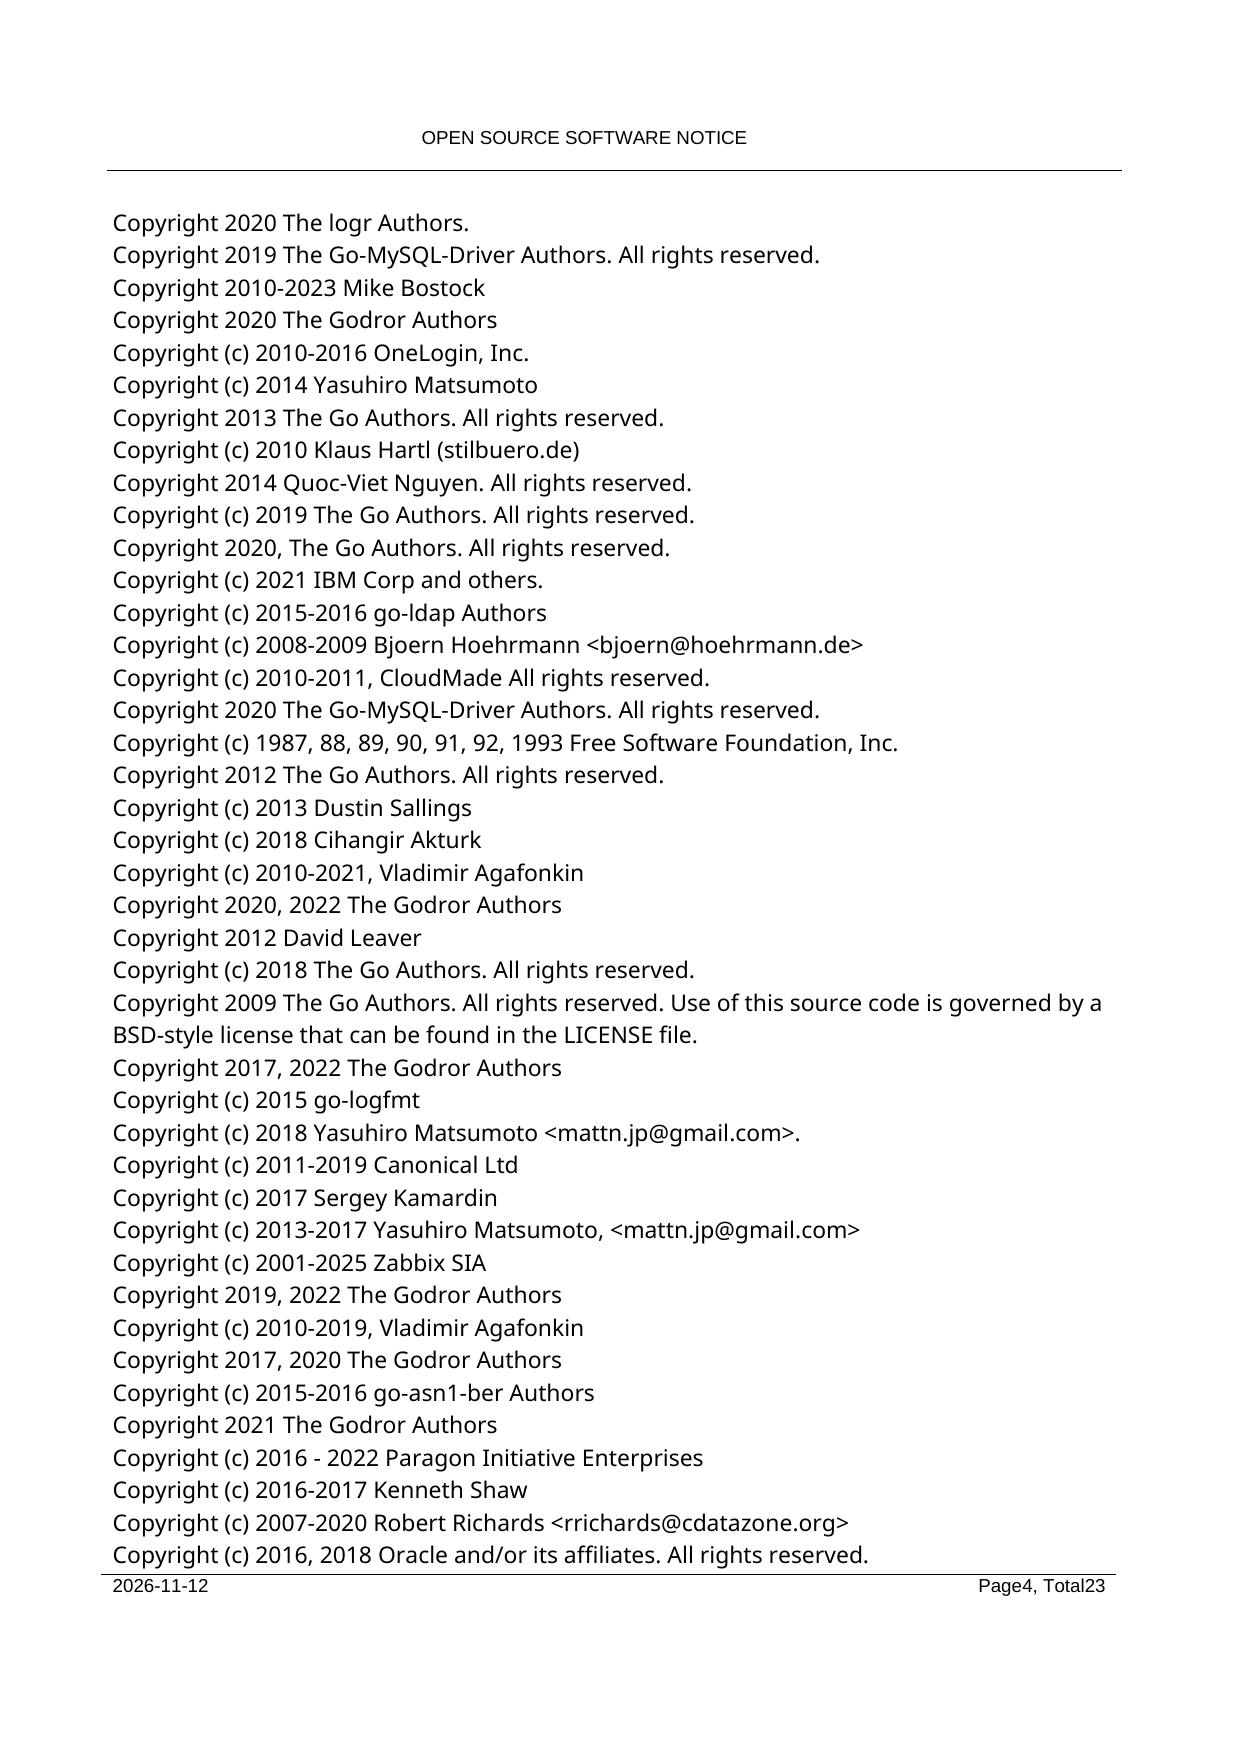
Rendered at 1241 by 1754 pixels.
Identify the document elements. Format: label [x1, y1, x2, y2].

text [112, 206, 1128, 1571]
